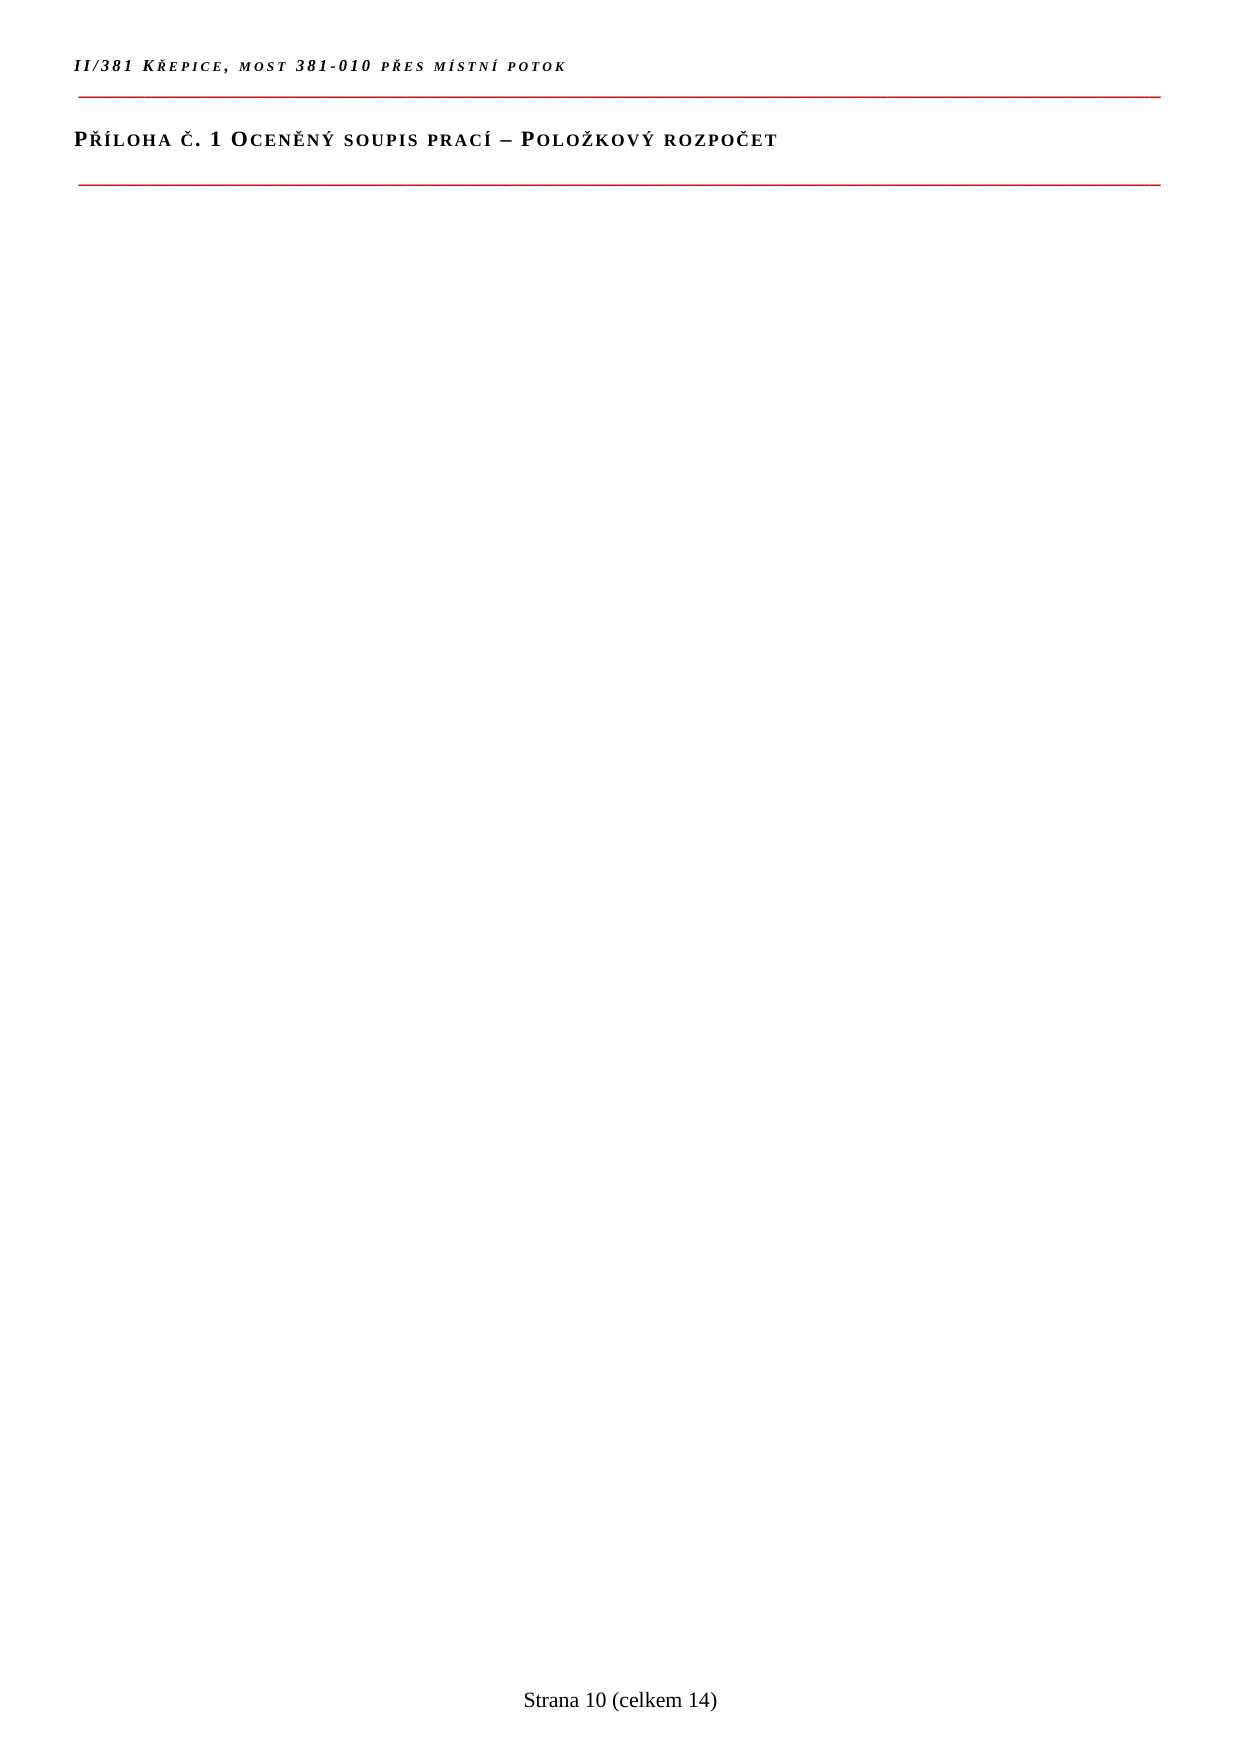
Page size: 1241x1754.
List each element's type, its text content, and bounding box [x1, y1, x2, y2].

text ___________________________________________________________________________________________________ [74, 163, 1166, 189]
text Příloha č. 1 Oceněný soupis prací – Položkový rozpočet [74, 126, 1166, 151]
